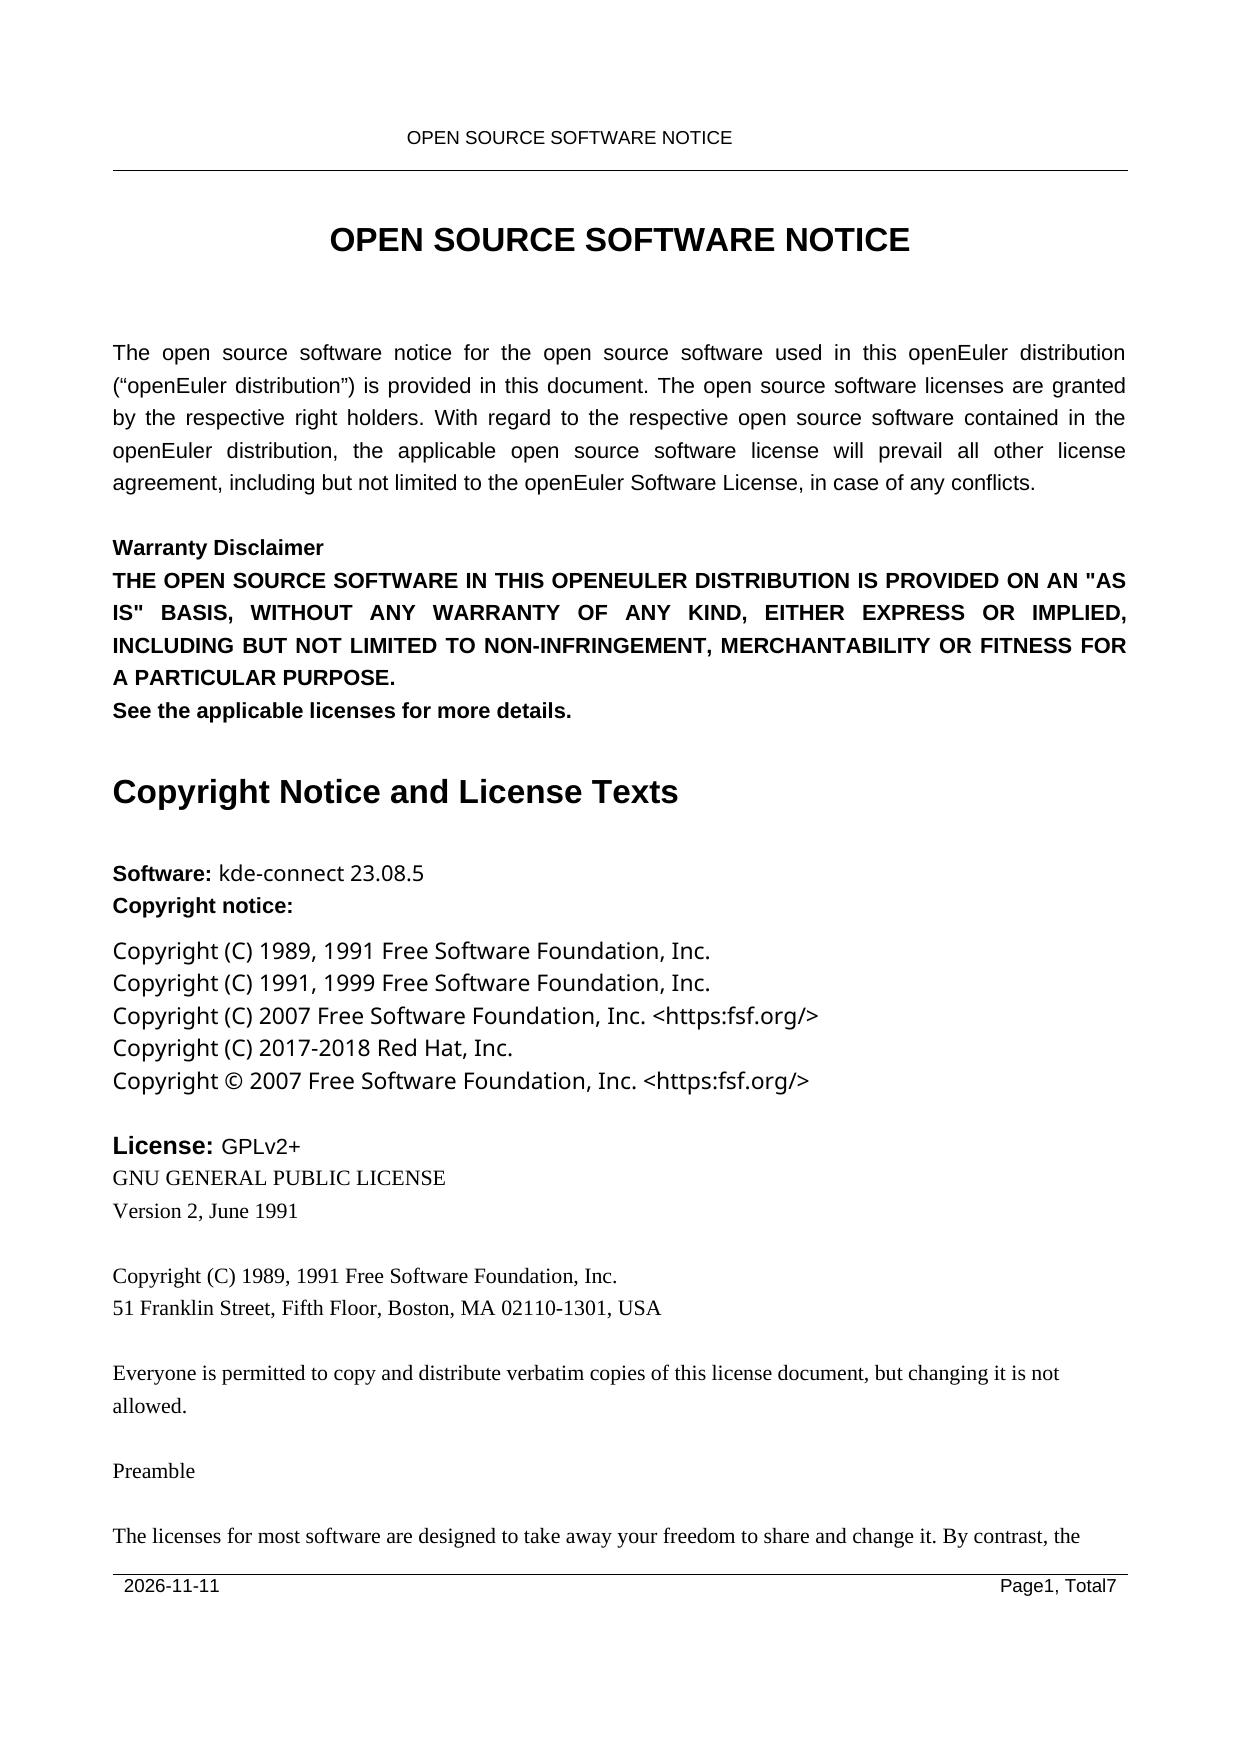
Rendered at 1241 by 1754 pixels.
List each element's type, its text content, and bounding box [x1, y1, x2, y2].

title Software: kde-connect 23.08.5 [112, 856, 1128, 889]
text License: GPLv2+ [112, 1129, 1128, 1161]
text The open source software notice for the open source software used in this openEuler distribution (“openEuler distribution”) is provided in this document. The open source software licenses are granted by the respective right holders. With regard to the respective open source software contained in the openEuler distribution, the applicable open source software license will prevail all other license agreement, including but not limited to the openEuler Software License, in case of any conflicts. [112, 336, 1128, 499]
text Warranty Disclaimer [112, 531, 1128, 564]
text Copyright notice: [112, 889, 1128, 921]
text OPEN SOURCE SOFTWARE NOTICE [112, 206, 1128, 271]
text THE OPEN SOURCE SOFTWARE IN THIS OPENEULER DISTRIBUTION IS PROVIDED ON AN "AS IS" BASIS, WITHOUT ANY WARRANTY OF ANY KIND, EITHER EXPRESS OR IMPLIED, INCLUDING BUT NOT LIMITED TO NON-INFRINGEMENT, MERCHANTABILITY OR FITNESS FOR A PARTICULAR PURPOSE. See the applicable licenses for more details. [112, 564, 1128, 726]
text Copyright Notice and License Texts [112, 759, 1128, 824]
text Copyright (C) 1989, 1991 Free Software Foundation, Inc. Copyright (C) 1991, 1999 Free Software Foundation, Inc. Copyright (C) 2007 Free Software Foundation, Inc. <https:fsf.org/> Copyright (C) 2017-2018 Red Hat, Inc. Copyright © 2007 Free Software Foundation, Inc. <https:fsf.org/> [112, 934, 1128, 1129]
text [112, 1161, 1128, 1551]
